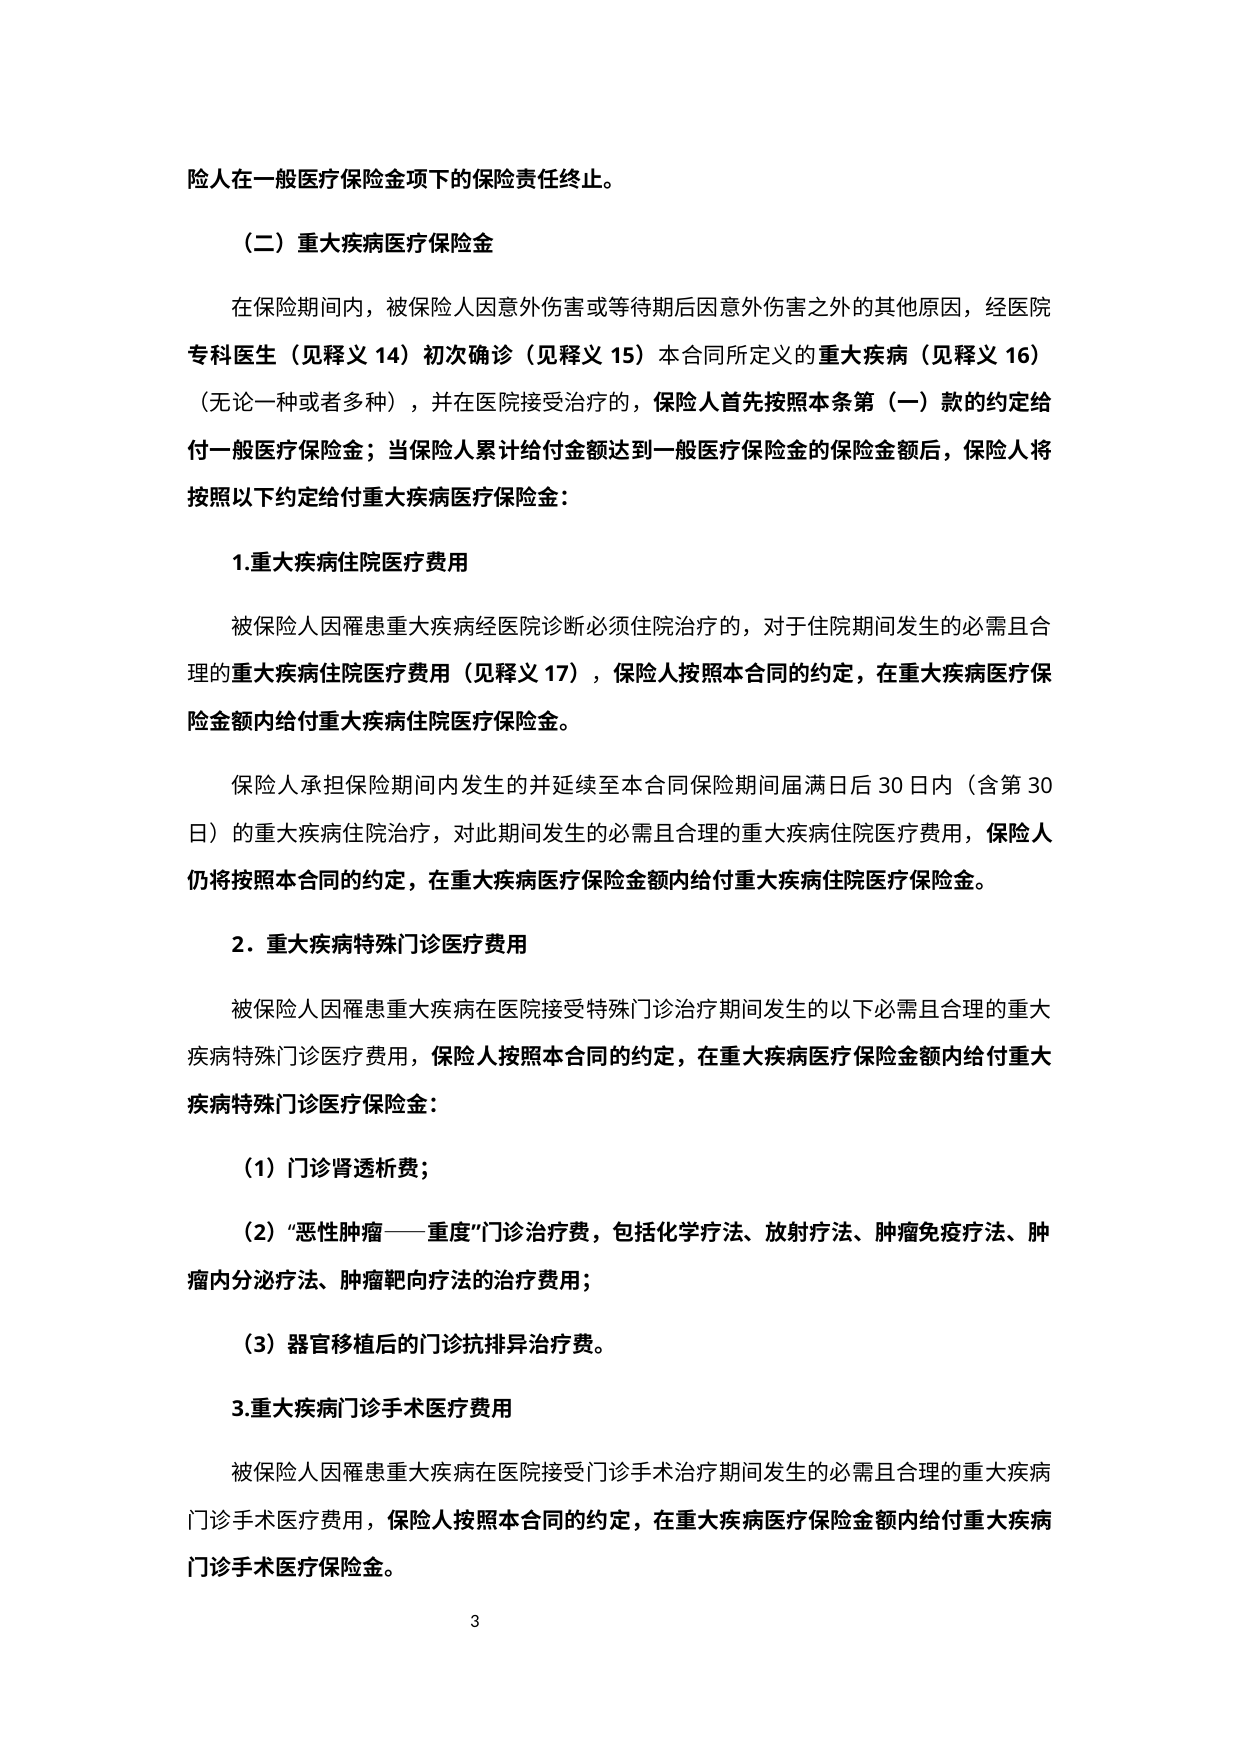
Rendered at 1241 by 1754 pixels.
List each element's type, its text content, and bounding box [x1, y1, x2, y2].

text 1.重大疾病住院医疗费用 [187, 544, 1053, 576]
text 被保险人因罹患重大疾病经医院诊断必须住院治疗的，对于住院期间发生的必需且合理的重大疾病住院医疗费用（见释义17），保险人按照本合同的约定，在重大疾病医疗保险金额内给付重大疾病住院医疗保险金。 [187, 609, 1053, 736]
text 保险人承担保险期间内发生的并延续至本合同保险期间届满日后30日内（含第30日）的重大疾病住院治疗，对此期间发生的必需且合理的重大疾病住院医疗费用，保险人仍将按照本合同的约定，在重大疾病医疗保险金额内给付重大疾病住院医疗保险金。 [187, 768, 1053, 895]
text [187, 162, 1053, 194]
text 被保险人因罹患重大疾病在医院接受门诊手术治疗期间发生的必需且合理的重大疾病门诊手术医疗费用，保险人按照本合同的约定，在重大疾病医疗保险金额内给付重大疾病门诊手术医疗保险金。 [187, 1455, 1053, 1582]
text 3.重大疾病门诊手术医疗费用 [187, 1391, 1053, 1423]
text （二）重大疾病医疗保险金 [187, 226, 1053, 258]
text （1）门诊肾透析费； [187, 1151, 1053, 1183]
text 2．重大疾病特殊门诊医疗费用 [187, 927, 1053, 959]
text 被保险人因罹患重大疾病在医院接受特殊门诊治疗期间发生的以下必需且合理的重大疾病特殊门诊医疗费用，保险人按照本合同的约定，在重大疾病医疗保险金额内给付重大疾病特殊门诊医疗保险金： [187, 992, 1053, 1118]
text 在保险期间内，被保险人因意外伤害或等待期后因意外伤害之外的其他原因，经医院专科医生（见释义14）初次确诊（见释义15）本合同所定义的重大疾病（见释义16）（无论一种或者多种），并在医院接受治疗的，保险人首先按照本条第（一）款的约定给付一般医疗保险金；当保险人累计给付金额达到一般医疗保险金的保险金额后，保险人将按照以下约定给付重大疾病医疗保险金： [187, 290, 1053, 512]
text （3）器官移植后的门诊抗排异治疗费。 [187, 1327, 1053, 1359]
text （2）“恶性肿瘤——重度”门诊治疗费，包括化学疗法、放射疗法、肿瘤免疫疗法、肿瘤内分泌疗法、肿瘤靶向疗法的治疗费用； [187, 1215, 1053, 1294]
